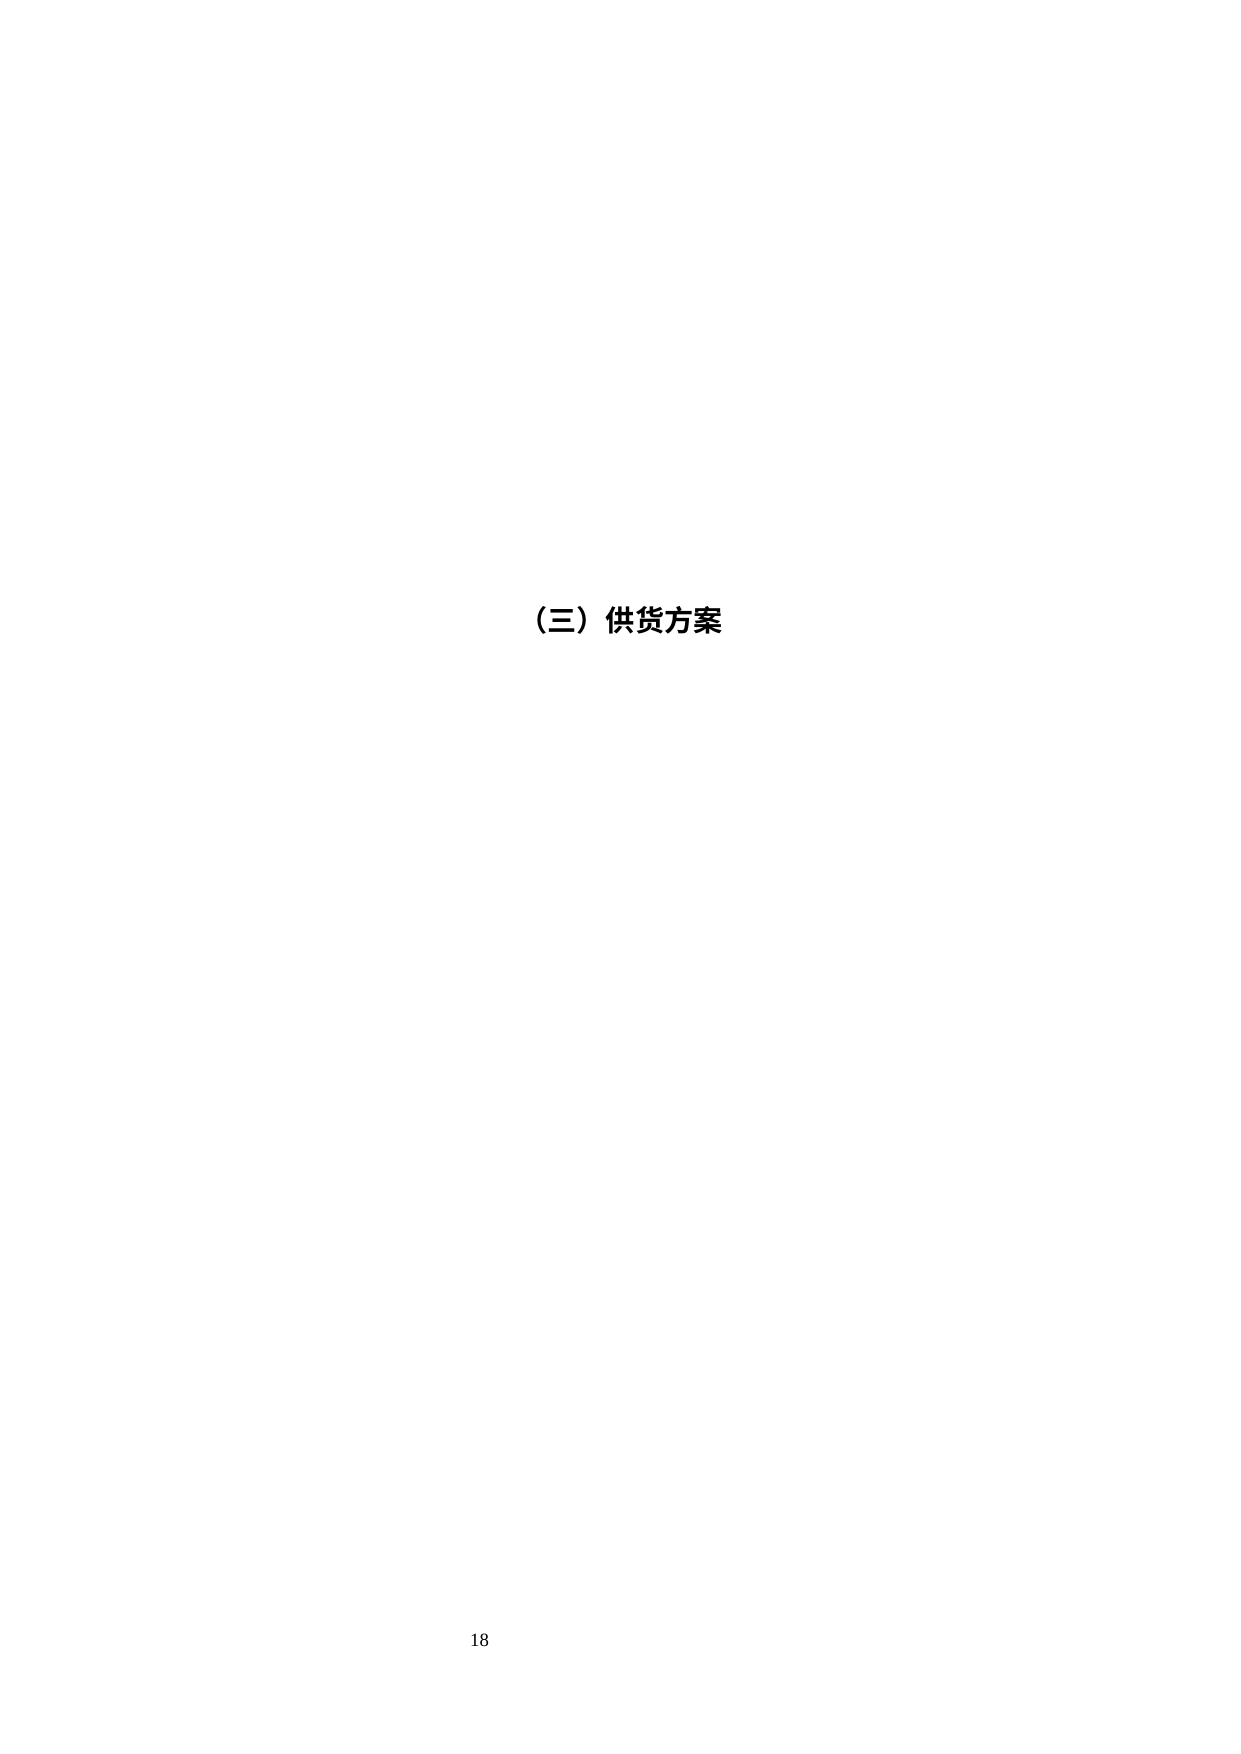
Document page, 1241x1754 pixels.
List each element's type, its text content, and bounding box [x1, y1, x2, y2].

list 供货方案 [187, 586, 1053, 651]
